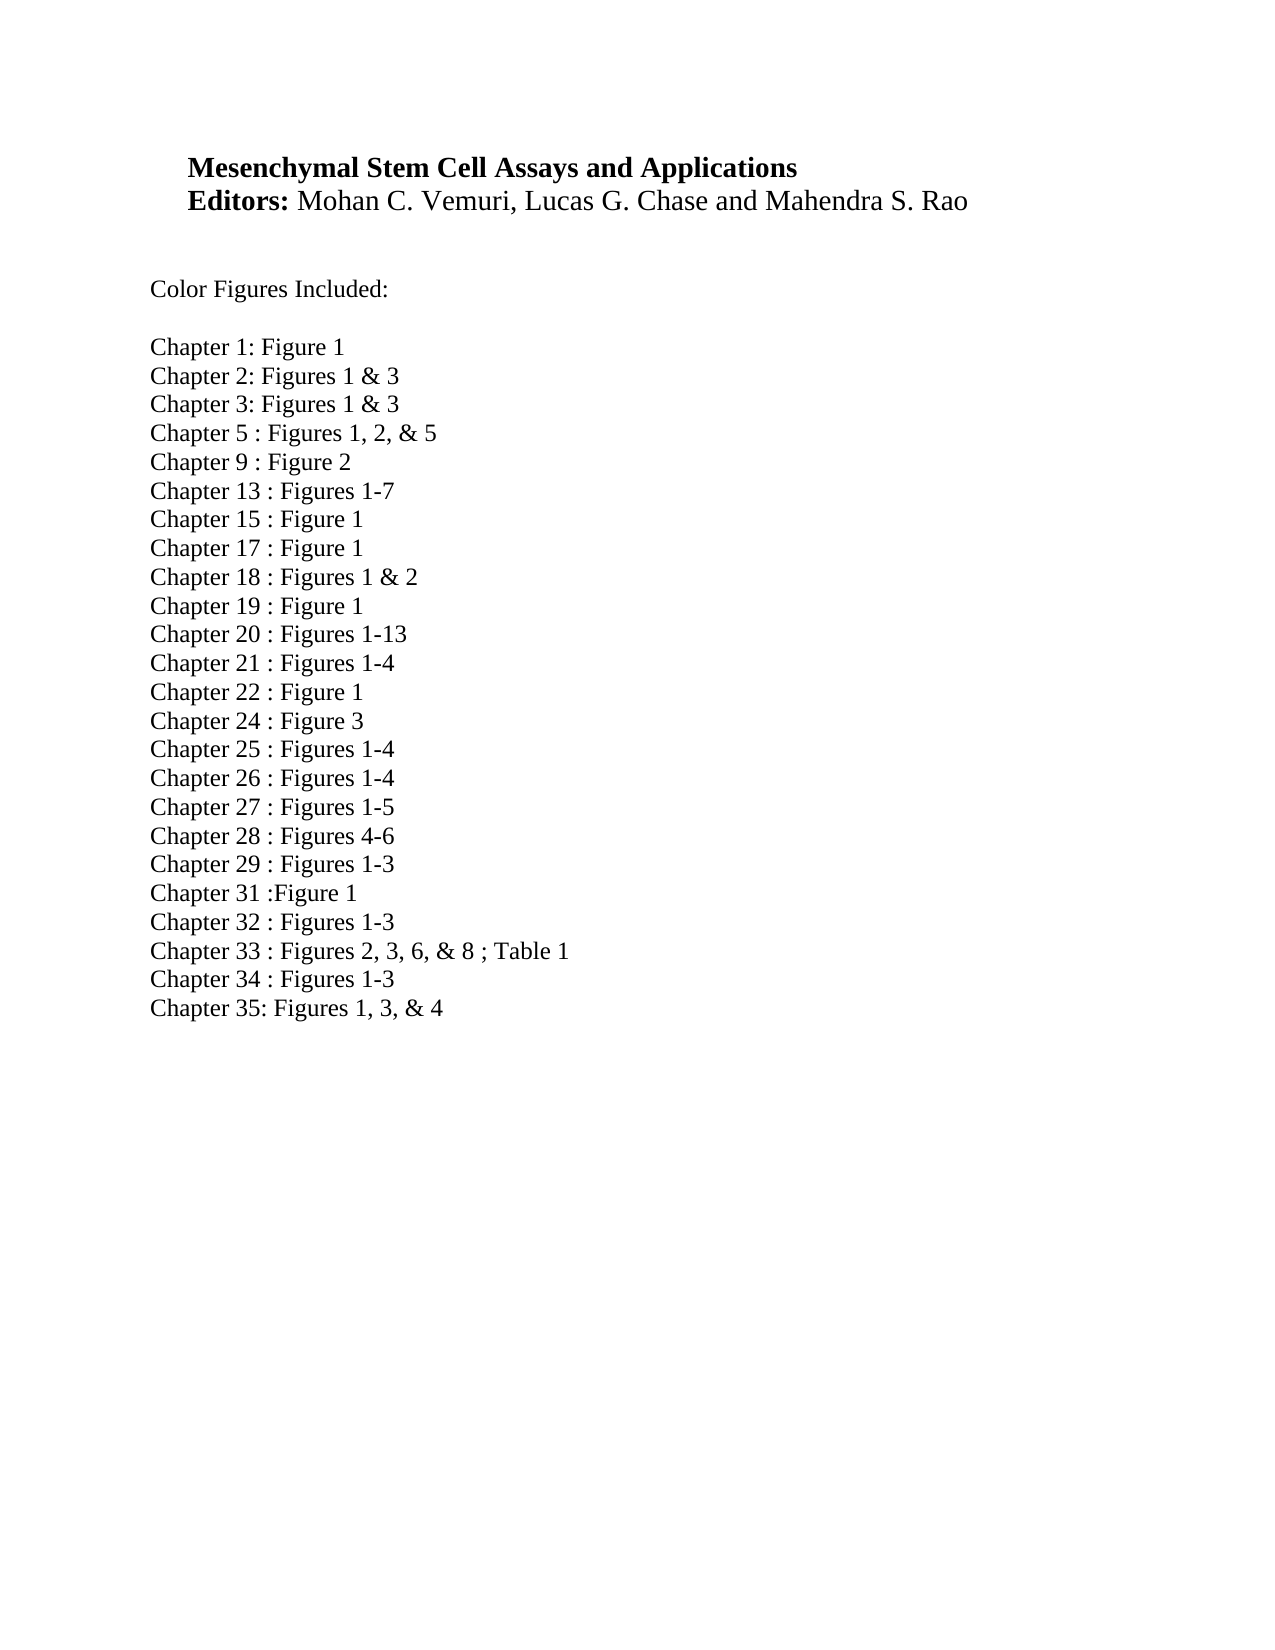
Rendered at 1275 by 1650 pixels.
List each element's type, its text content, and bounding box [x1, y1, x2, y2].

text Chapter 26 : Figures 1-4 [150, 763, 1125, 792]
text Chapter 1: Figure 1 [150, 332, 1125, 361]
text Chapter 18 : Figures 1 & 2 [150, 562, 1125, 591]
text Chapter 22 : Figure 1 [150, 677, 1125, 706]
text Chapter 35: Figures 1, 3, & 4 [150, 993, 1125, 1022]
text Chapter 15 : Figure 1 [150, 504, 1125, 533]
text Chapter 20 : Figures 1-13 [150, 619, 1125, 648]
text Color Figures Included: [150, 274, 1125, 303]
text Chapter 21 : Figures 1-4 [150, 648, 1125, 677]
text Chapter 27 : Figures 1-5 [150, 792, 1125, 821]
text Chapter 13 : Figures 1-7 [150, 476, 1125, 504]
text Chapter 17 : Figure 1 [150, 533, 1125, 562]
text Chapter 25 : Figures 1-4 [150, 734, 1125, 763]
text Chapter 5 : Figures 1, 2, & 5 [150, 418, 1125, 447]
text Editors: Mohan C. Vemuri, Lucas G. Chase and Mahendra S. Rao [187, 183, 1050, 217]
text Chapter 29 : Figures 1-3 [150, 849, 1125, 878]
text Chapter 3: Figures 1 & 3 [150, 389, 1125, 418]
text Chapter 32 : Figures 1-3 [150, 907, 1125, 936]
text Mesenchymal Stem Cell Assays and Applications [187, 150, 1050, 183]
text Chapter 2: Figures 1 & 3 [150, 361, 1125, 389]
text Chapter 33 : Figures 2, 3, 6, & 8 ; Table 1 [150, 936, 1125, 964]
text Chapter 9 : Figure 2 [150, 447, 1125, 476]
text Chapter 24 : Figure 3 [150, 706, 1125, 734]
text Chapter 34 : Figures 1-3 [150, 964, 1125, 993]
text Chapter 28 : Figures 4-6 [150, 821, 1125, 849]
text Chapter 31 :Figure 1 [150, 878, 1125, 907]
text Chapter 19 : Figure 1 [150, 591, 1125, 619]
